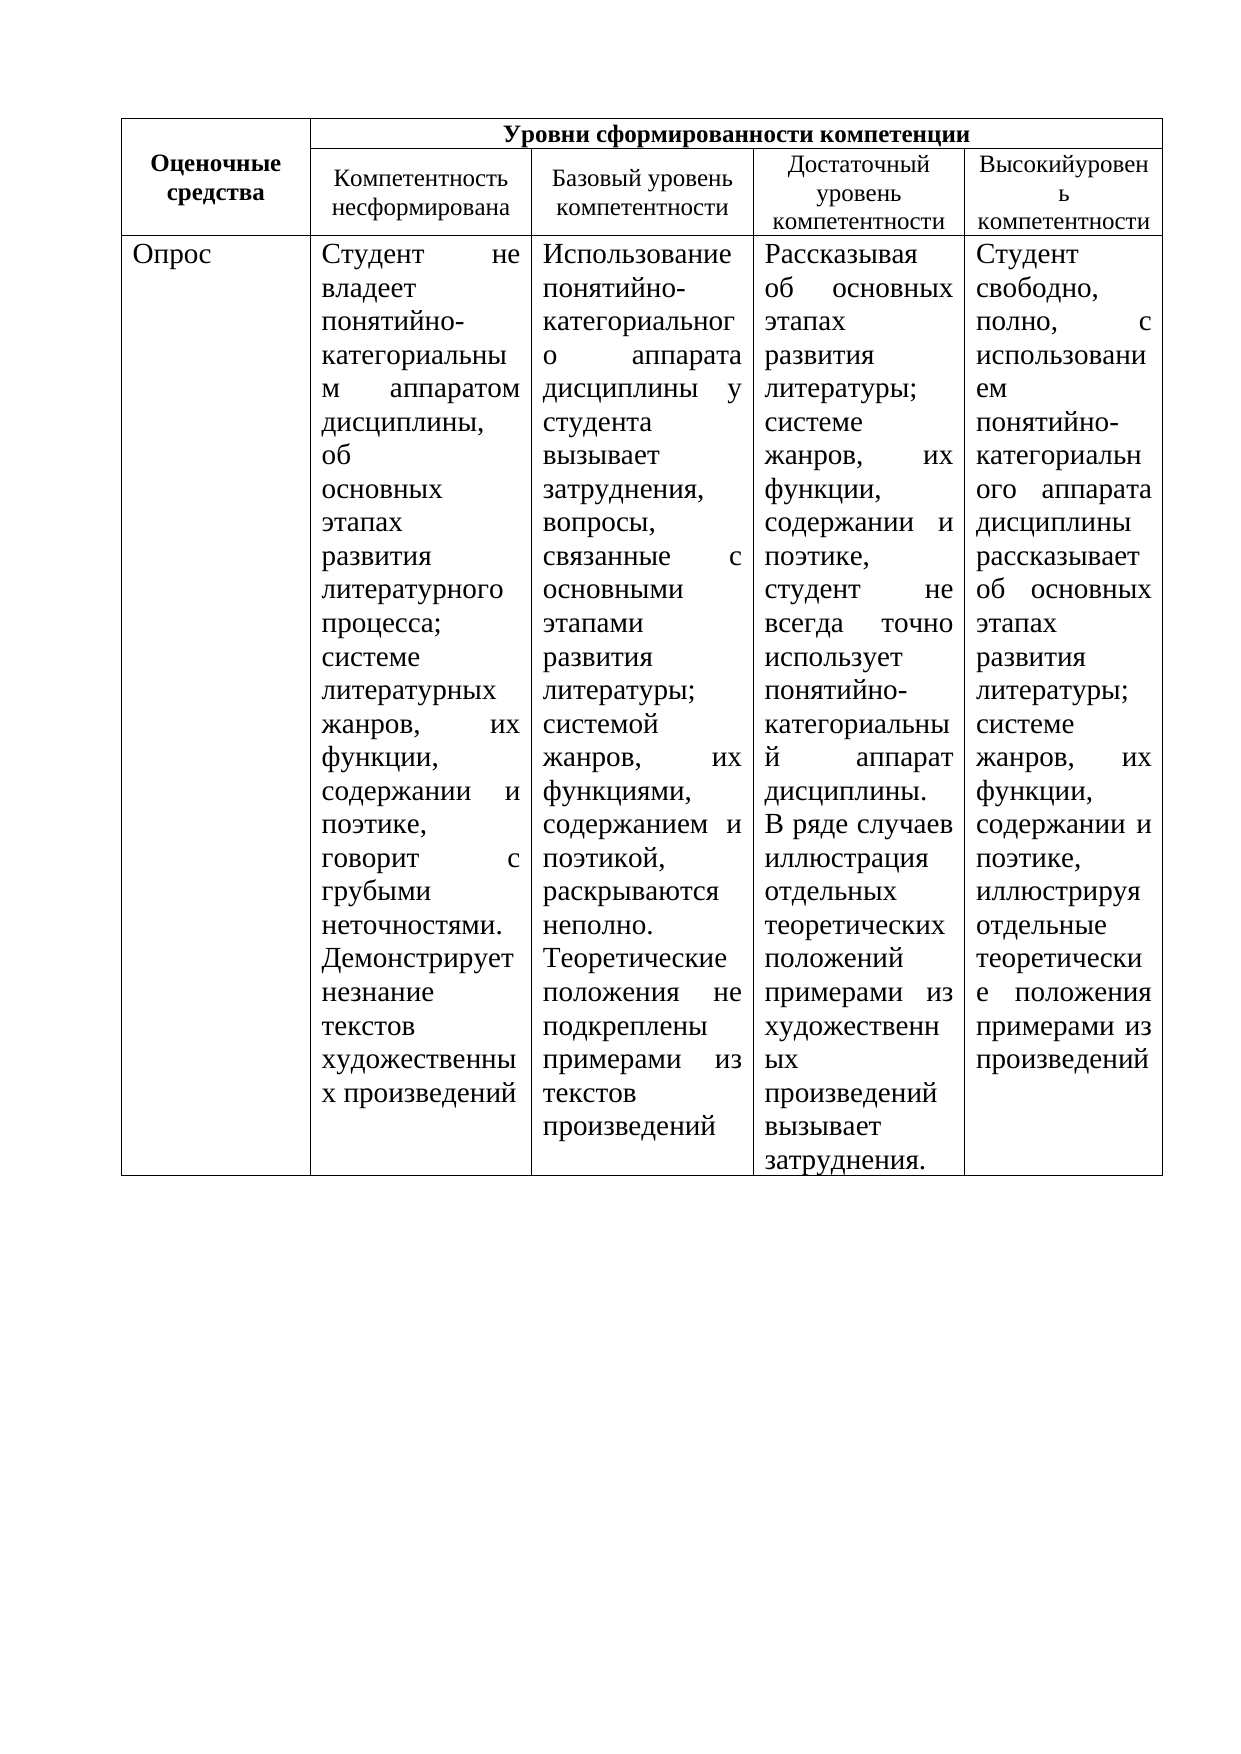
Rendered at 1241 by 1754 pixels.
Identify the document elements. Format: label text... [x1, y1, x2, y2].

table_cell Студент свободно, полно, с использованием понятийно-категориального аппарата дисциплины рассказывает об основных этапах развития литературы; системе жанров, их функции, содержании и поэтике, иллюстрируя отдельные теоретические положения примерами из произведений [965, 236, 1162, 1175]
table_cell Студент не владеет понятийно-категориальным аппаратом дисциплины, об основных этапах развития литературного процесса; системе литературных жанров, их функции, содержании и поэтике, говорит с грубыми неточностями. Демонстрирует незнание текстов художественных произведений [311, 236, 531, 1175]
table_cell Высокийуровень компетентности [965, 149, 1162, 235]
table_cell Использование понятийно-категориального аппарата дисциплины у студента вызывает затруднения, вопросы, связанные с основными этапами развития литературы; системой жанров, их функциями, содержанием и поэтикой, раскрываются неполно. Теоретические положения не подкреплены примерами из текстов произведений [532, 236, 753, 1175]
table_cell Достаточный уровень компетентности [754, 149, 964, 235]
table_cell Базовый уровень компетентности [532, 149, 753, 235]
table_header Уровни сформированности компетенции [311, 119, 1162, 148]
table_cell Опрос [122, 236, 310, 1175]
table_header Оценочные средства [122, 119, 310, 235]
table_cell Рассказывая об основных этапах развития литературы; системе жанров, их функции, содержании и поэтике, студент не всегда точно использует понятийно-категориальный аппарат дисциплины. В ряде случаев иллюстрация отдельных теоретических положений примерами из художественных произведений вызывает затруднения. [754, 236, 964, 1175]
table_cell Компетентность несформирована [311, 149, 531, 235]
